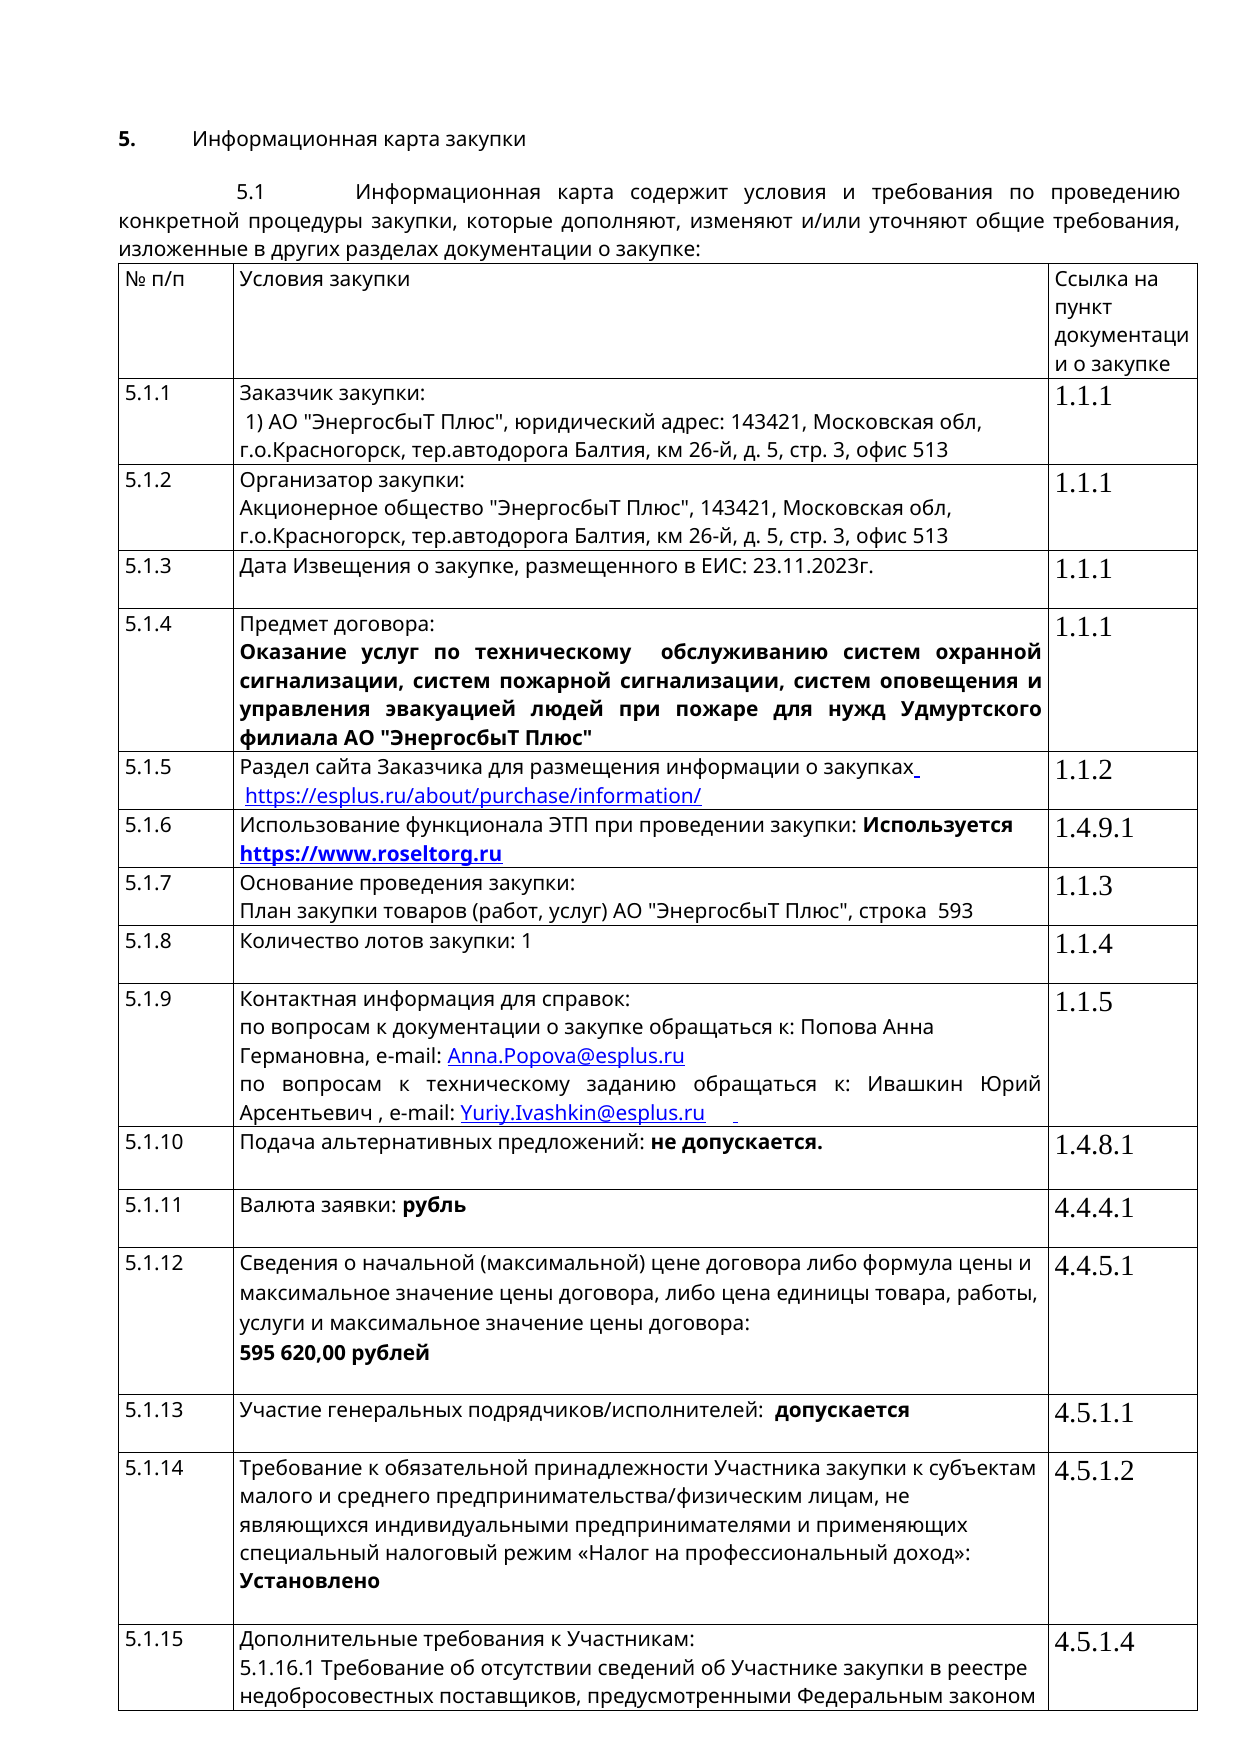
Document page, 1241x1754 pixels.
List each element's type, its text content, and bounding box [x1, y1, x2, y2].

subtitle Информационная карта закупки [118, 124, 1181, 152]
table_header Условия закупки [234, 264, 1048, 377]
table_cell [119, 868, 233, 925]
table_cell Участие генеральных подрядчиков/исполнителей: допускается [234, 1395, 1048, 1452]
table_cell Валюта заявки: рубль [234, 1190, 1048, 1247]
table_header № п/п [119, 264, 233, 377]
table_cell 1.1.5 [1049, 984, 1197, 1126]
table_cell 4.5.1.2 [1049, 1453, 1197, 1623]
table_cell [119, 984, 233, 1126]
table_cell Контактная информация для справок: по вопросам к документации о закупке обращаться к: Попова Анна Германовна, e-mail: Anna.Popova@esplus.ru по вопросам к техническому заданию обращаться к: Ивашкин Юрий Арсентьевич , e-mail: Yuriy.Ivashkin@esplus.ru [234, 984, 1048, 1126]
table_cell Подача альтернативных предложений: не допускается. [234, 1127, 1048, 1189]
text 5.1 Информационная карта содержит условия и требования по проведению конкретной процедуры закупки, которые дополняют, изменяют и/или уточняют общие требования, изложенные в других разделах документации о закупке: [118, 177, 1181, 263]
table_cell Основание проведения закупки: План закупки товаров (работ, услуг) АО "ЭнергосбыТ Плюс", строка 593 [234, 868, 1048, 925]
table_cell Сведения о начальной (максимальной) цене договора либо формула цены и максимальное значение цены договора, либо цена единицы товара, работы, услуги и максимальное значение цены договора: 595 620,00 рублей [234, 1248, 1048, 1394]
table_cell [119, 1248, 233, 1394]
table_cell [119, 551, 233, 608]
table_cell Количество лотов закупки: 1 [234, 926, 1048, 983]
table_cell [234, 1625, 1048, 1710]
table_cell [119, 1395, 233, 1452]
table_cell 1.1.1 [1049, 379, 1197, 464]
table_cell Дата Извещения о закупке, размещенного в ЕИС: 23.11.2023г. [234, 551, 1048, 608]
table_header Ссылка на пункт документации о закупке [1049, 264, 1197, 377]
table_cell [119, 752, 233, 809]
table_cell [119, 379, 233, 464]
table_cell Организатор закупки: Акционерное общество "ЭнергосбыТ Плюс", 143421, Московская обл, г.о.Красногорск, тер.автодорога Балтия, км 26-й, д. 5, стр. 3, офис 513 [234, 465, 1048, 550]
table_cell [119, 1190, 233, 1247]
table_cell 1.1.3 [1049, 868, 1197, 925]
table_cell 1.1.1 [1049, 551, 1197, 608]
table_cell 1.1.2 [1049, 752, 1197, 809]
table_cell [119, 810, 233, 867]
table_cell [119, 1453, 233, 1623]
table_cell [119, 926, 233, 983]
table_cell 1.1.1 [1049, 609, 1197, 751]
table_cell [119, 609, 233, 751]
table_cell 4.4.5.1 [1049, 1248, 1197, 1394]
table_cell 1.1.1 [1049, 465, 1197, 550]
table_cell Раздел сайта Заказчика для размещения информации о закупках https://esplus.ru/about/purchase/information/ [234, 752, 1048, 809]
table_cell Заказчик закупки: 1) АО "ЭнергосбыТ Плюс", юридический адрес: 143421, Московская обл, г.о.Красногорск, тер.автодорога Балтия, км 26-й, д. 5, стр. 3, офис 513 [234, 379, 1048, 464]
table_cell 1.4.8.1 [1049, 1127, 1197, 1189]
table_cell 4.5.1.1 [1049, 1395, 1197, 1452]
table_cell Требование к обязательной принадлежности Участника закупки к субъектам малого и среднего предпринимательства/физическим лицам, не являющихся индивидуальными предпринимателями и применяющих специальный налоговый режим «Налог на профессиональный доход»: Установлено [234, 1453, 1048, 1623]
table_cell Предмет договора: Оказание услуг по техническому обслуживанию систем охранной сигнализации, систем пожарной сигнализации, систем оповещения и управления эвакуацией людей при пожаре для нужд Удмуртского филиала АО "ЭнергосбыТ Плюс" [234, 609, 1048, 751]
table_cell 1.4.9.1 [1049, 810, 1197, 867]
table_cell [119, 465, 233, 550]
table_cell 4.4.4.1 [1049, 1190, 1197, 1247]
table_cell [119, 1625, 233, 1710]
table_cell Использование функционала ЭТП при проведении закупки: Используется https://www.roseltorg.ru [234, 810, 1048, 867]
table_cell 4.5.1.4 [1049, 1625, 1197, 1710]
table_cell [119, 1127, 233, 1189]
table_cell 1.1.4 [1049, 926, 1197, 983]
